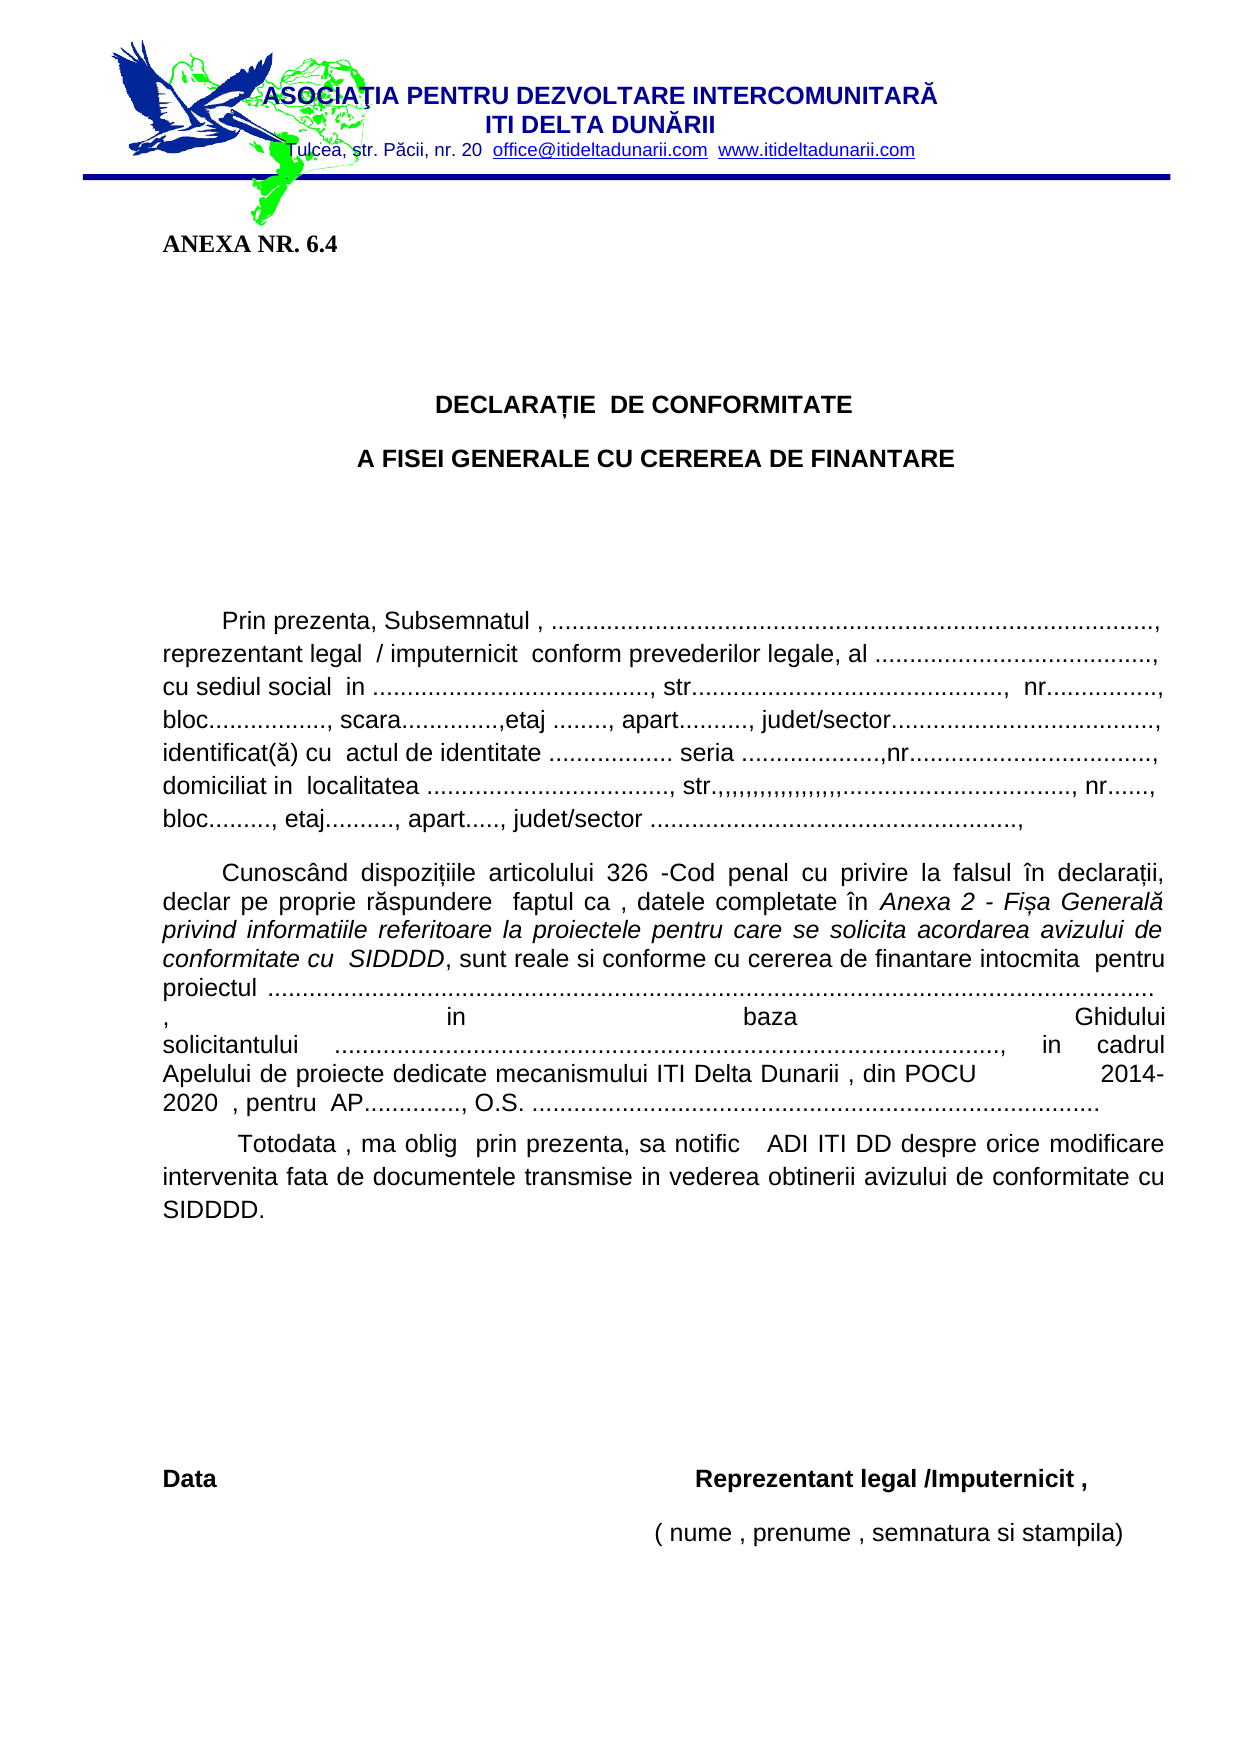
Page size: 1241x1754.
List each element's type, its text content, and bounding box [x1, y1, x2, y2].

text Totodata , ma oblig prin prezenta, sa notific ADI ITI DD despre orice modificare intervenita fata de documentele transmise in vederea obtinerii avizului de conformitate cu SIDDDD. [162, 1129, 1166, 1224]
text Prin prezenta, Subsemnatul , ......................................................................................., reprezentant legal / imputernicit conform prevederilor legale, al ........................................, cu sediul social in ........................................, str............................................., nr................, bloc................., scara..............,etaj ........, apart.........., judet/sector......................................, identificat(ă) cu actul de identitate .................. seria ....................,nr..................................., domiciliat in localitatea ..................................., str.,,,,,,,,,,,,,,,,,,................................., nr......, bloc........., etaj.........., apart....., judet/sector ....................................................., [162, 606, 1166, 833]
text ( nume , prenume , semnatura si stampila) [162, 1518, 1166, 1546]
text DECLARAȚIE DE CONFORMITATE [310, 391, 1166, 419]
text ANEXA NR. 6.4 [103, 229, 1166, 258]
picture [111, 39, 374, 226]
text A FISEI GENERALE CU CEREREA DE FINANTARE [56, 444, 1166, 473]
text Cunoscând dispozițiile articolului 326 -Cod penal cu privire la falsul în declarații, declar pe proprie răspundere faptul ca , datele completate în Anexa 2 - Fișa Generală privind informatiile referitoare la proiectele pentru care se solicita acordarea avizului de conformitate cu SIDDDD, sunt reale si conforme cu cererea de finantare intocmita pentru proiectul ................................................................................................................................ , in baza Ghidului solicitantului ................................................................................................, in cadrul Apelului de proiecte dedicate mecanismului ITI Delta Dunarii , din POCU 2014-2020 , pentru AP.............., O.S. .................................................................................. [162, 858, 1166, 1117]
text Data Reprezentant legal /Imputernicit , [162, 1464, 1166, 1493]
